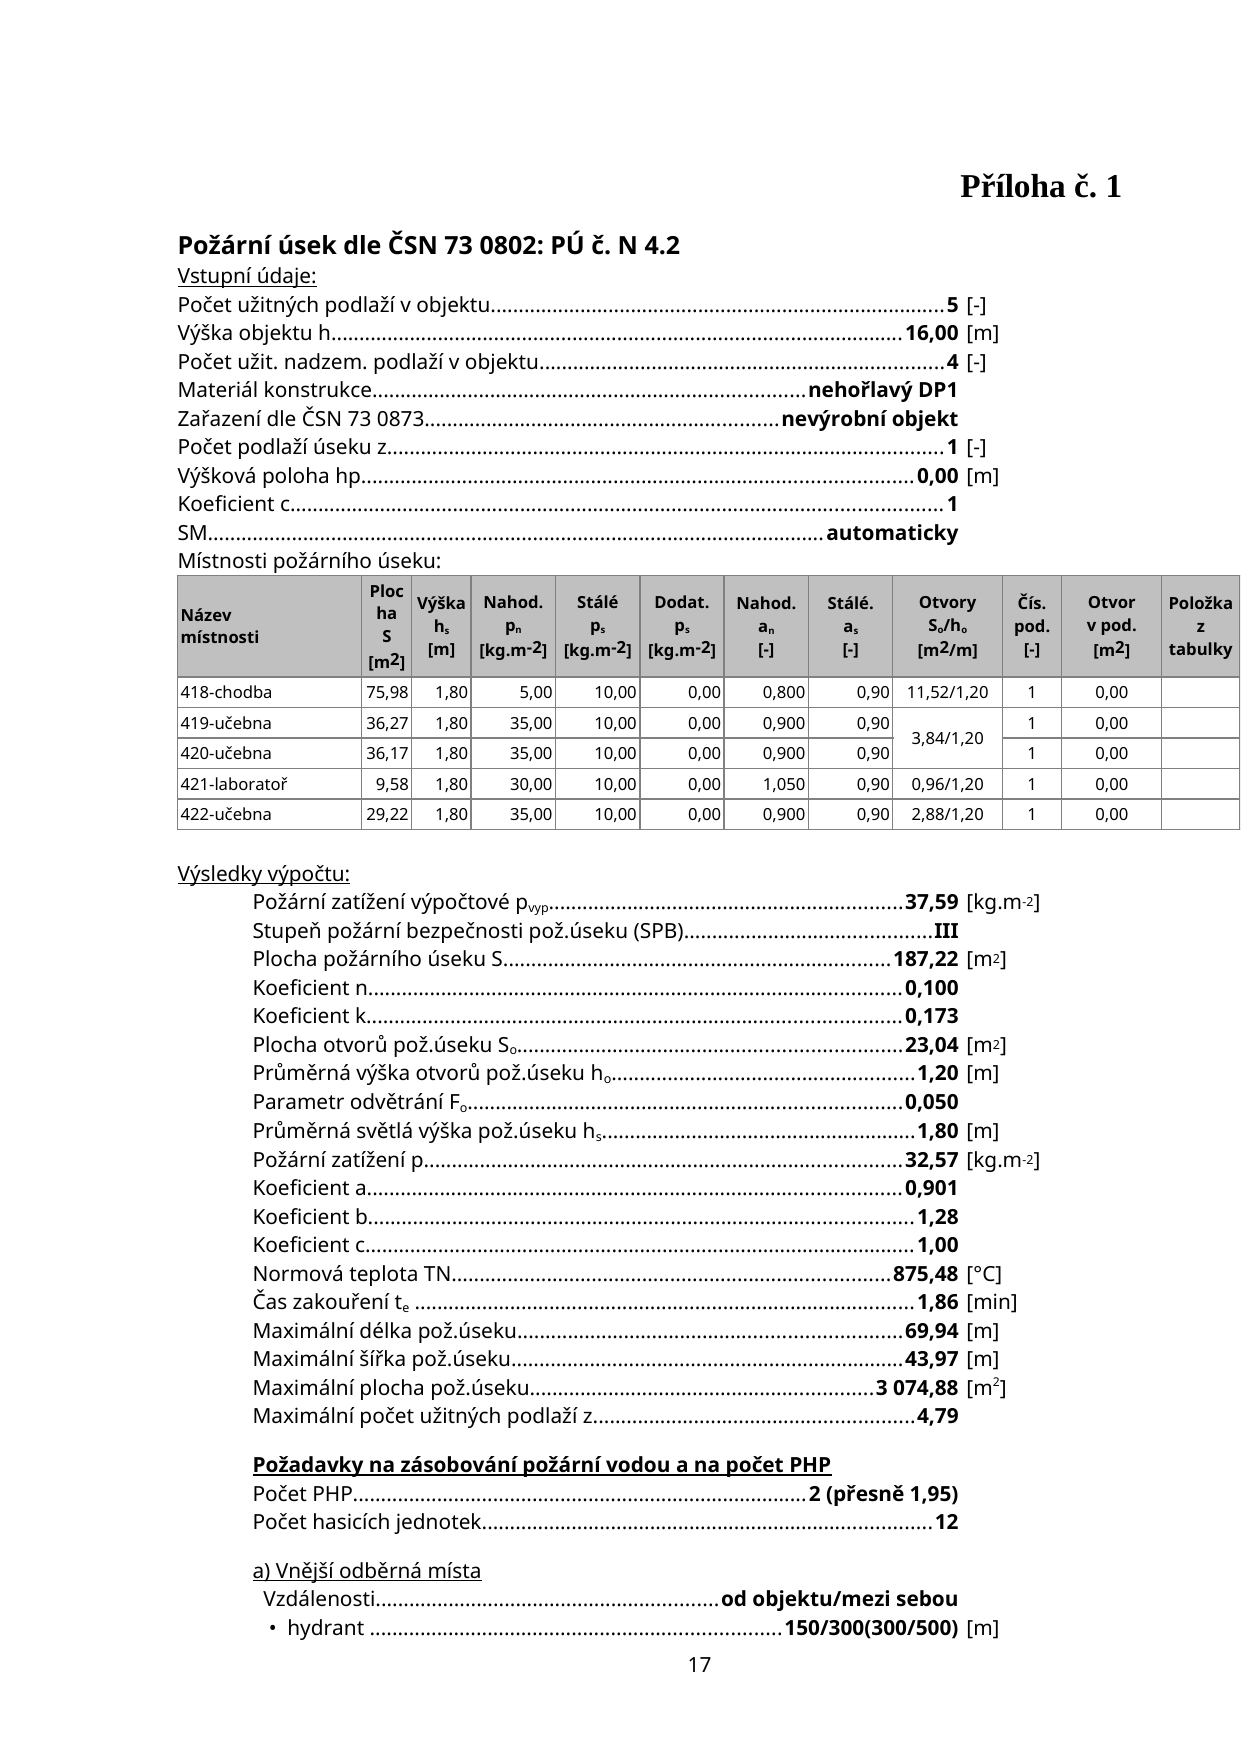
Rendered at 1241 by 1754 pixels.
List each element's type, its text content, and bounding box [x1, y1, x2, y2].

table_cell 1,80 [412, 708, 470, 737]
table_cell [1162, 800, 1239, 829]
table_header Název místnosti [178, 576, 361, 676]
text • hydrant 150/300(300/500) [m] [252, 1613, 1122, 1641]
table_cell 1,050 [725, 769, 808, 798]
table_cell 0,00 [641, 708, 723, 737]
table_cell 0,900 [725, 739, 808, 768]
table_cell 10,00 [556, 739, 639, 768]
table_cell 30,00 [472, 769, 555, 798]
table_header Plocha S [m2] [362, 576, 411, 676]
table_header Čís. pod. [-] [1003, 576, 1061, 676]
text Koeficient k 0,173 [252, 1001, 1122, 1030]
table_cell 419-učebna [178, 708, 361, 737]
table_cell 0,900 [725, 708, 808, 737]
text Průměrná světlá výška pož.úseku hs 1,80 [m] [252, 1116, 1122, 1145]
table_cell 0,00 [1062, 678, 1161, 707]
table_cell 0,00 [1062, 769, 1161, 798]
text a) Vnější odběrná místa [252, 1556, 1122, 1584]
table_cell 1 [1003, 708, 1061, 737]
table_cell 420-učebna [178, 739, 361, 768]
text Koeficient b 1,28 [252, 1202, 1122, 1230]
text Normová teplota TN 875,48 [°C] [252, 1259, 1122, 1287]
table_cell 1 [1003, 678, 1061, 707]
table_header Nahod. pn [kg.m-2] [472, 576, 555, 676]
text Maximální šířka pož.úseku 43,97 [m] [252, 1344, 1122, 1373]
table_cell 0,00 [1062, 800, 1161, 829]
table_header Stálé ps [kg.m-2] [556, 576, 639, 676]
table_cell 1,80 [412, 800, 470, 829]
table_cell [1162, 769, 1239, 798]
text Počet užit. nadzem. podlaží v objektu 4 [-] [177, 347, 1122, 375]
table_cell 0,900 [725, 800, 808, 829]
table_cell 36,17 [362, 739, 411, 768]
table_cell 36,27 [362, 708, 411, 737]
text Počet hasicích jednotek 12 [252, 1507, 1122, 1536]
table_cell 35,00 [472, 800, 555, 829]
table_cell 10,00 [556, 769, 639, 798]
table_cell 0,90 [809, 769, 892, 798]
text SM automaticky [177, 518, 1122, 546]
text Místnosti požárního úseku: [177, 546, 1122, 574]
text Výsledky výpočtu: [177, 859, 1122, 887]
table_header Otvory So/ho [m2/m] [893, 576, 1002, 676]
text Příloha č. 1 [252, 166, 1122, 204]
table_cell 0,00 [641, 678, 723, 707]
table_cell 75,98 [362, 678, 411, 707]
table_cell 1,80 [412, 739, 470, 768]
table_cell 421-laboratoř [178, 769, 361, 798]
table_cell 1,80 [412, 769, 470, 798]
text Plocha požárního úseku S 187,22 [m2] [252, 944, 1122, 973]
text Parametr odvětrání Fo 0,050 [252, 1087, 1122, 1116]
table_cell 35,00 [472, 708, 555, 737]
text Plocha otvorů pož.úseku So 23,04 [m2] [252, 1030, 1122, 1058]
table_header Stálé. as [-] [809, 576, 892, 676]
text Zařazení dle ČSN 73 0873 nevýrobní objekt [177, 404, 1122, 432]
table_cell 0,90 [809, 708, 892, 737]
table_header Položka z tabulky [1162, 576, 1239, 676]
table_header Nahod. an [-] [725, 576, 808, 676]
text Počet PHP 2 (přesně 1,95) [252, 1479, 1122, 1507]
text Počet užitných podlaží v objektu 5 [-] [177, 290, 1122, 318]
table_cell 1 [1003, 739, 1061, 768]
text Počet podlaží úseku z 1 [-] [177, 432, 1122, 461]
table_cell 1 [1003, 800, 1061, 829]
table_cell 35,00 [472, 739, 555, 768]
table_cell 3,84/1,20 [893, 708, 1002, 768]
table_cell [1162, 708, 1239, 737]
table_cell 1,80 [412, 678, 470, 707]
table_cell 0,00 [1062, 708, 1161, 737]
text Maximální počet užitných podlaží z 4,79 [252, 1401, 1122, 1430]
table_cell 0,00 [641, 800, 723, 829]
table_cell 0,800 [725, 678, 808, 707]
table_cell 0,96/1,20 [893, 769, 1002, 798]
table_cell 0,00 [1062, 739, 1161, 768]
text Požární úsek dle ČSN 73 0802: PÚ č. N 4.2 [177, 228, 1122, 262]
table_header Dodat. ps [kg.m-2] [641, 576, 723, 676]
text Koeficient n 0,100 [252, 973, 1122, 1001]
table_header Otvor v pod. [m2] [1062, 576, 1161, 676]
text Požární zatížení p 32,57 [kg.m-2] [252, 1145, 1122, 1173]
table_cell 9,58 [362, 769, 411, 798]
table_cell 0,90 [809, 800, 892, 829]
table_cell 1 [1003, 769, 1061, 798]
table_header Výška hs [m] [412, 576, 470, 676]
table_cell 422-učebna [178, 800, 361, 829]
table_cell 0,90 [809, 678, 892, 707]
text Materiál konstrukce nehořlavý DP1 [177, 375, 1122, 404]
text Vstupní údaje: [177, 262, 1122, 290]
table_cell 0,00 [641, 739, 723, 768]
table_cell 5,00 [472, 678, 555, 707]
text Výška objektu h 16,00 [m] [177, 318, 1122, 347]
text Čas zakouření te 1,86 [min] [252, 1287, 1122, 1316]
table_cell [1162, 739, 1239, 768]
table_cell 10,00 [556, 678, 639, 707]
text Maximální délka pož.úseku 69,94 [m] [252, 1316, 1122, 1344]
text Koeficient c 1 [177, 489, 1122, 518]
table_cell [1162, 678, 1239, 707]
text Průměrná výška otvorů pož.úseku ho 1,20 [m] [252, 1058, 1122, 1087]
table_cell 10,00 [556, 800, 639, 829]
table_cell 418-chodba [178, 678, 361, 707]
text Požární zatížení výpočtové pvyp 37,59 [kg.m-2] [252, 887, 1122, 916]
table_cell 0,00 [641, 769, 723, 798]
text Požadavky na zásobování požární vodou a na počet PHP [252, 1450, 1122, 1479]
table_cell 11,52/1,20 [893, 678, 1002, 707]
text Stupeň požární bezpečnosti pož.úseku (SPB) III [252, 916, 1122, 944]
text Vzdálenosti od objektu/mezi sebou [252, 1584, 1122, 1613]
text Koeficient a 0,901 [252, 1173, 1122, 1202]
table_cell 0,90 [809, 739, 892, 768]
table_cell 2,88/1,20 [893, 800, 1002, 829]
text Maximální plocha pož.úseku 3 074,88 [m2] [252, 1373, 1122, 1401]
text Koeficient c 1,00 [252, 1230, 1122, 1259]
table_cell 10,00 [556, 708, 639, 737]
table_cell 29,22 [362, 800, 411, 829]
text Výšková poloha hp 0,00 [m] [177, 461, 1122, 489]
